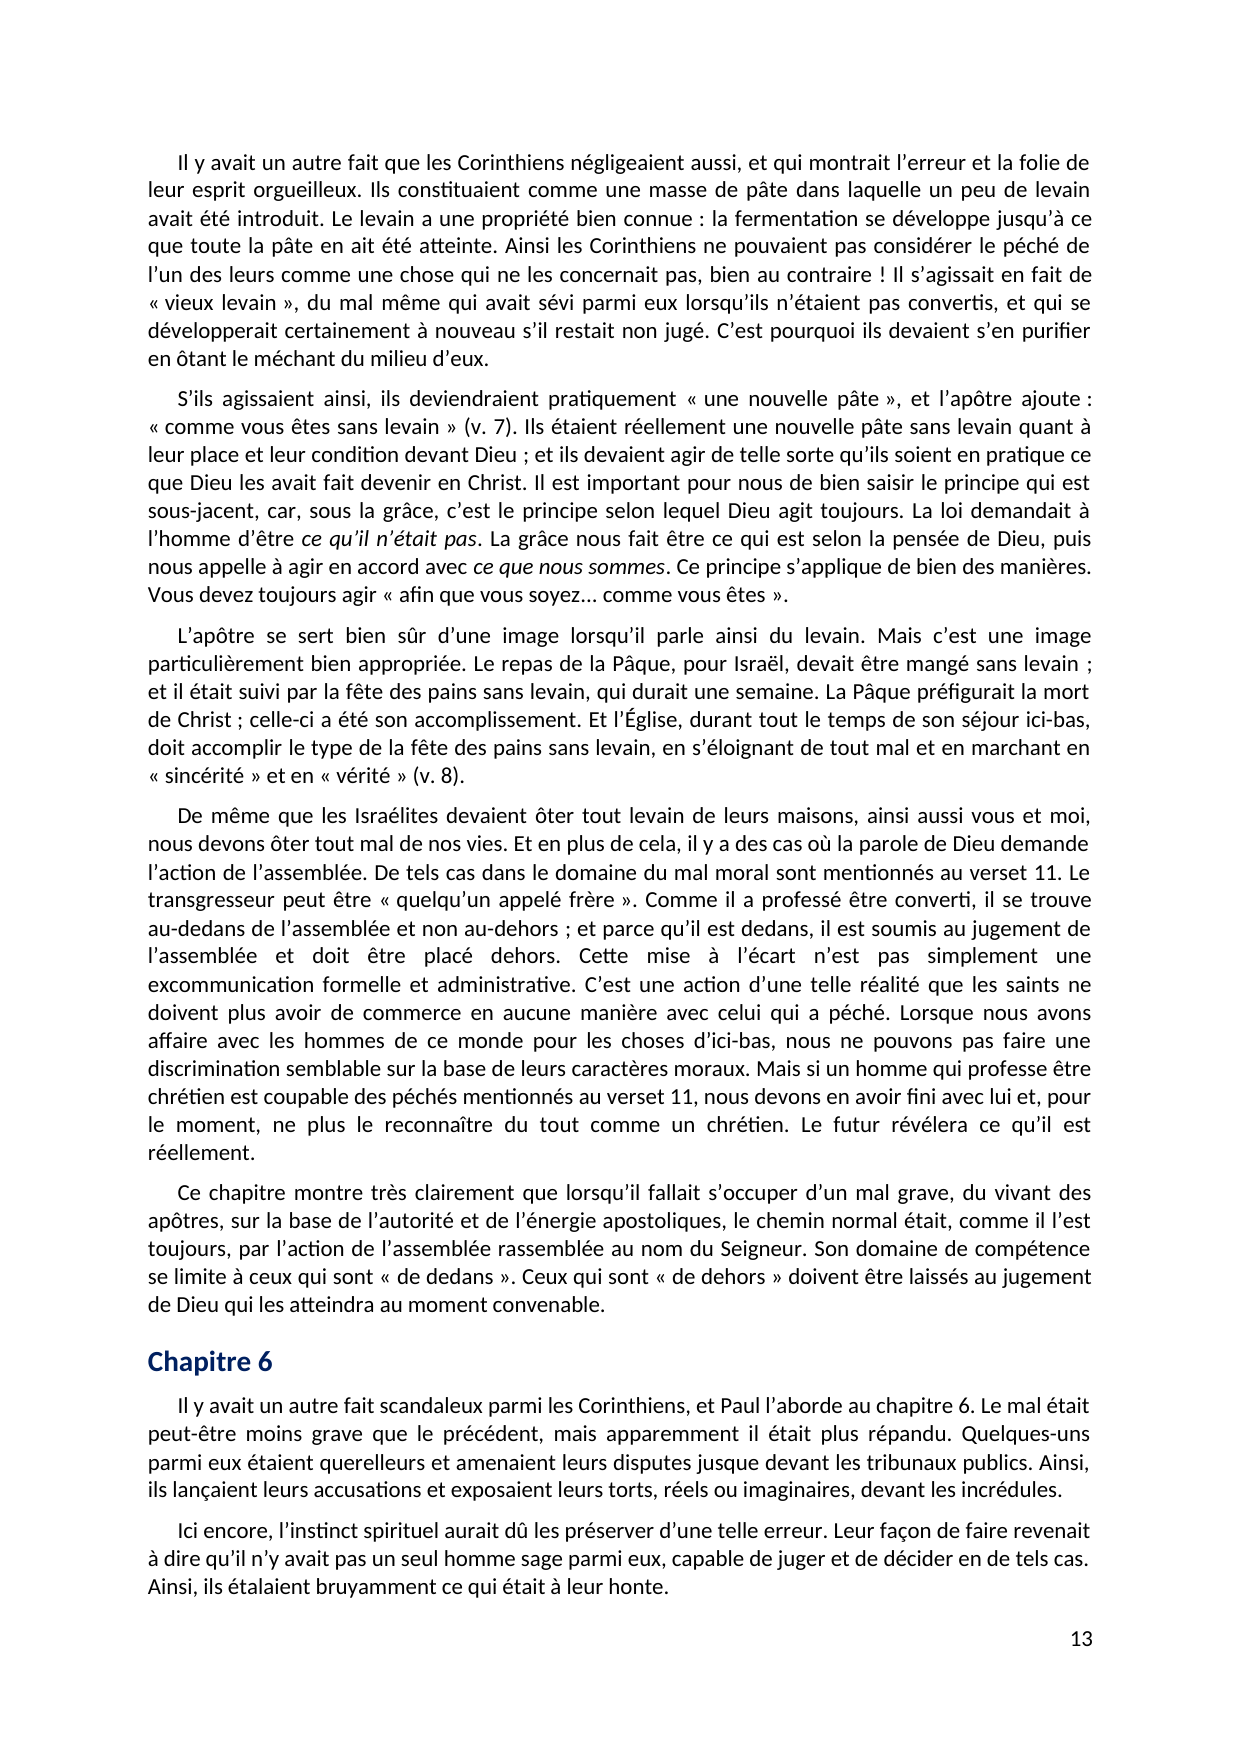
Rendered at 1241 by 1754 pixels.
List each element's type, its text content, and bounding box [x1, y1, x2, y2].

text L’apôtre se sert bien sûr d’une image lorsqu’il parle ainsi du levain. Mais c’est une image particulièrement bien appropriée. Le repas de la Pâque, pour Israël, devait être mangé sans levain ; et il était suivi par la fête des pains sans levain, qui durait une semaine. La Pâque préfigurait la mort de Christ ; celle-ci a été son accomplissement. Et l’Église, durant tout le temps de son séjour ici-bas, doit accomplir le type de la fête des pains sans levain, en s’éloignant de tout mal et en marchant en « sincérité » et en « vérité » (v. 8). [148, 621, 1093, 789]
text Ici encore, l’instinct spirituel aurait dû les préserver d’une telle erreur. Leur façon de faire revenait à dire qu’il n’y avait pas un seul homme sage parmi eux, capable de juger et de décider en de tels cas. Ainsi, ils étalaient bruyamment ce qui était à leur honte. [148, 1516, 1093, 1600]
text Il y avait un autre fait scandaleux parmi les Corinthiens, et Paul l’aborde au chapitre 6. Le mal était peut-être moins grave que le précédent, mais apparemment il était plus répandu. Quelques-uns parmi eux étaient querelleurs et amenaient leurs disputes jusque devant les tribunaux publics. Ainsi, ils lançaient leurs accusations et exposaient leurs torts, réels ou imaginaires, devant les incrédules. [148, 1392, 1093, 1504]
text S’ils agissaient ainsi, ils deviendraient pratiquement « une nouvelle pâte », et l’apôtre ajoute : « comme vous êtes sans levain » (v. 7). Ils étaient réellement une nouvelle pâte sans levain quant à leur place et leur condition devant Dieu ; et ils devaient agir de telle sorte qu’ils soient en pratique ce que Dieu les avait fait devenir en Christ. Il est important pour nous de bien saisir le principe qui est sous-jacent, car, sous la grâce, c’est le principe selon lequel Dieu agit toujours. La loi demandait à l’homme d’être ce qu’il n’était pas. La grâce nous fait être ce qui est selon la pensée de Dieu, puis nous appelle à agir en accord avec ce que nous sommes. Ce principe s’applique de bien des manières. Vous devez toujours agir « afin que vous soyez... comme vous êtes ». [148, 384, 1093, 608]
text Il y avait un autre fait que les Corinthiens négligeaient aussi, et qui montrait l’erreur et la folie de leur esprit orgueilleux. Ils constituaient comme une masse de pâte dans laquelle un peu de levain avait été introduit. Le levain a une propriété bien connue : la fermentation se développe jusqu’à ce que toute la pâte en ait été atteinte. Ainsi les Corinthiens ne pouvaient pas considérer le péché de l’un des leurs comme une chose qui ne les concernait pas, bien au contraire ! Il s’agissait en fait de « vieux levain », du mal même qui avait sévi parmi eux lorsqu’ils n’étaient pas convertis, et qui se développerait certainement à nouveau s’il restait non jugé. C’est pourquoi ils devaient s’en purifier en ôtant le méchant du milieu d’eux. [148, 148, 1093, 372]
text De même que les Israélites devaient ôter tout levain de leurs maisons, ainsi aussi vous et moi, nous devons ôter tout mal de nos vies. Et en plus de cela, il y a des cas où la parole de Dieu demande l’action de l’assemblée. De tels cas dans le domaine du mal moral sont mentionnés au verset 11. Le transgresseur peut être « quelqu’un appelé frère ». Comme il a professé être converti, il se trouve au-dedans de l’assemblée et non au-dehors ; et parce qu’il est dedans, il est soumis au jugement de l’assemblée et doit être placé dehors. Cette mise à l’écart n’est pas simplement une excommunication formelle et administrative. C’est une action d’une telle réalité que les saints ne doivent plus avoir de commerce en aucune manière avec celui qui a péché. Lorsque nous avons affaire avec les hommes de ce monde pour les choses d’ici-bas, nous ne pouvons pas faire une discrimination semblable sur la base de leurs caractères moraux. Mais si un homme qui professe être chrétien est coupable des péchés mentionnés au verset 11, nous devons en avoir fini avec lui et, pour le moment, ne plus le reconnaître du tout comme un chrétien. Le futur révélera ce qu’il est réellement. [148, 802, 1093, 1166]
text Ce chapitre montre très clairement que lorsqu’il fallait s’occuper d’un mal grave, du vivant des apôtres, sur la base de l’autorité et de l’énergie apostoliques, le chemin normal était, comme il l’est toujours, par l’action de l’assemblée rassemblée au nom du Seigneur. Son domaine de compétence se limite à ceux qui sont « de dedans ». Ceux qui sont « de dehors » doivent être laissés au jugement de Dieu qui les atteindra au moment convenable. [148, 1178, 1093, 1318]
subtitle Chapitre 6 [148, 1343, 1093, 1379]
